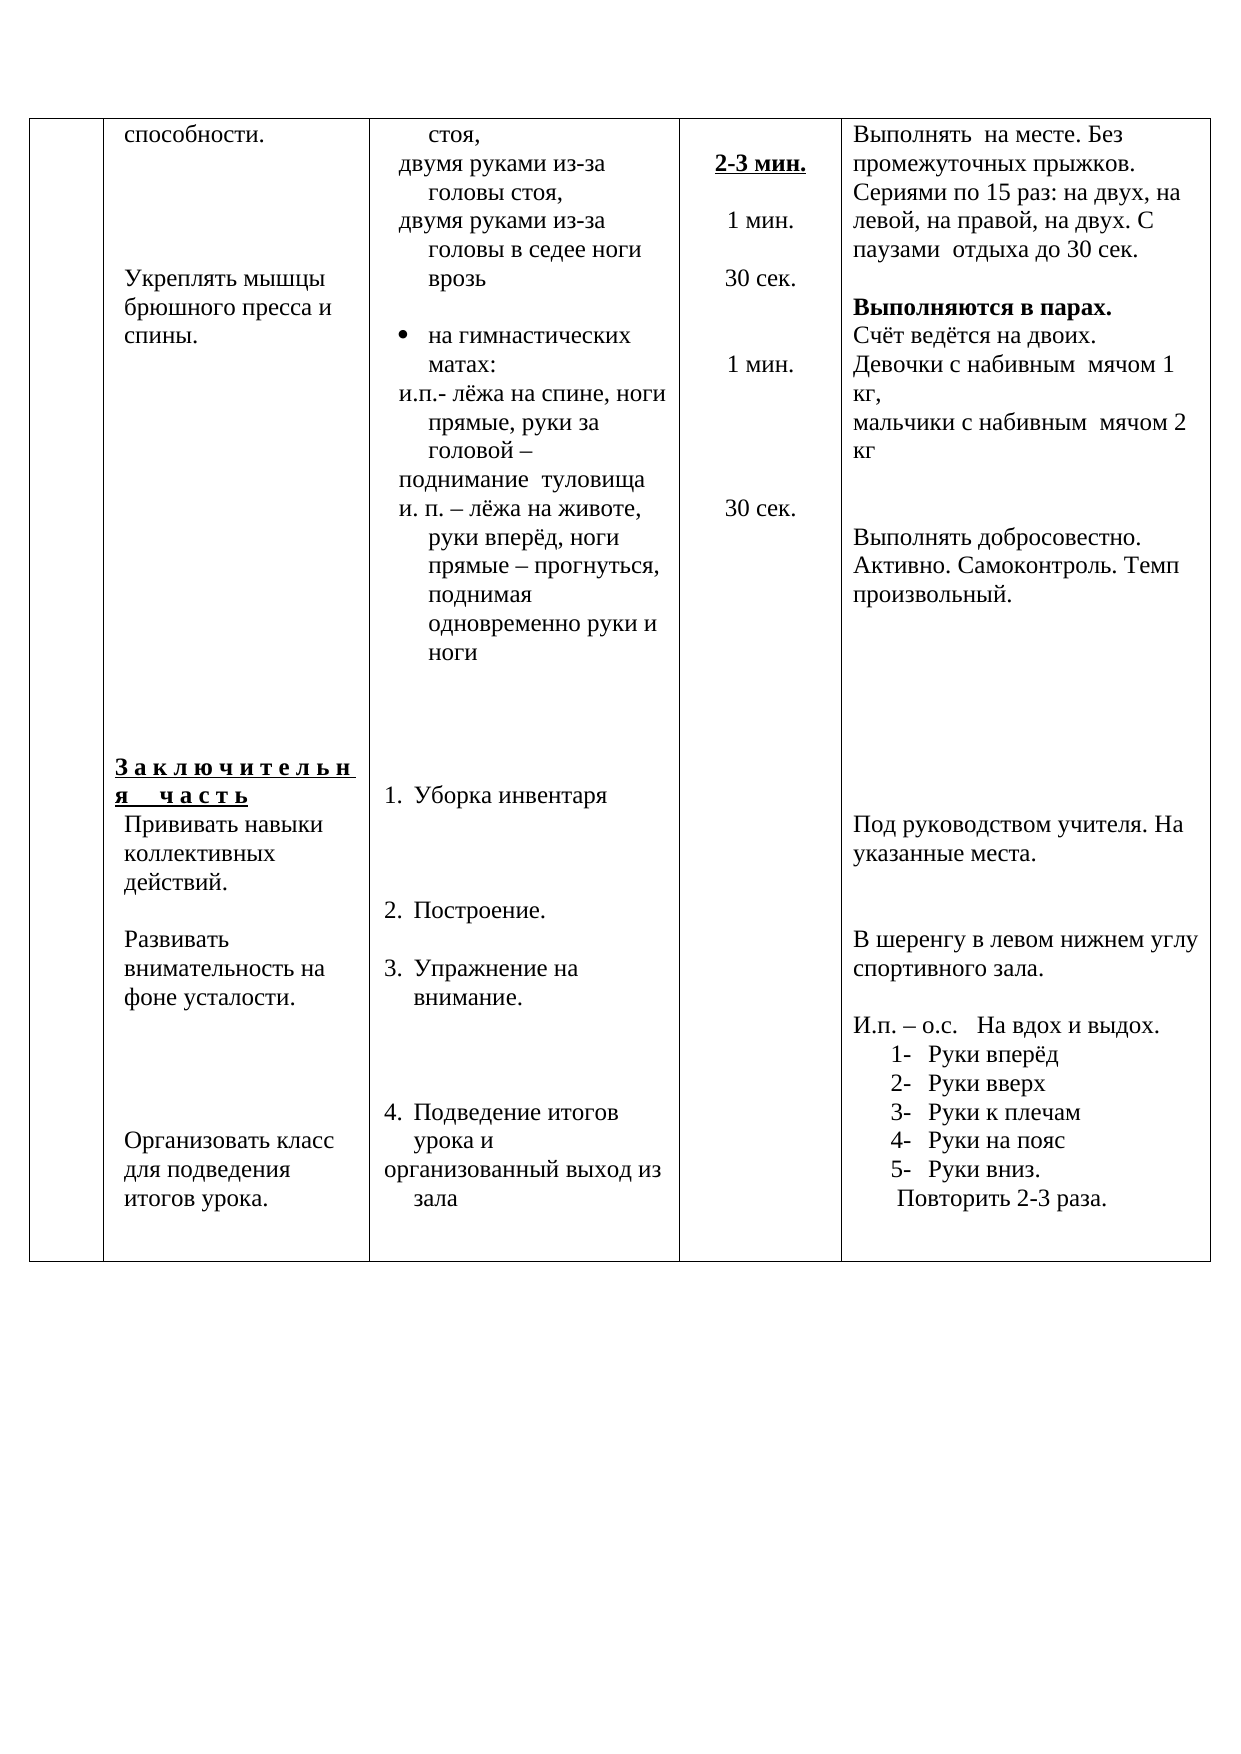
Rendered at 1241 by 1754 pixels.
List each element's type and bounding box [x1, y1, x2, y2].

table_cell [104, 119, 369, 1261]
